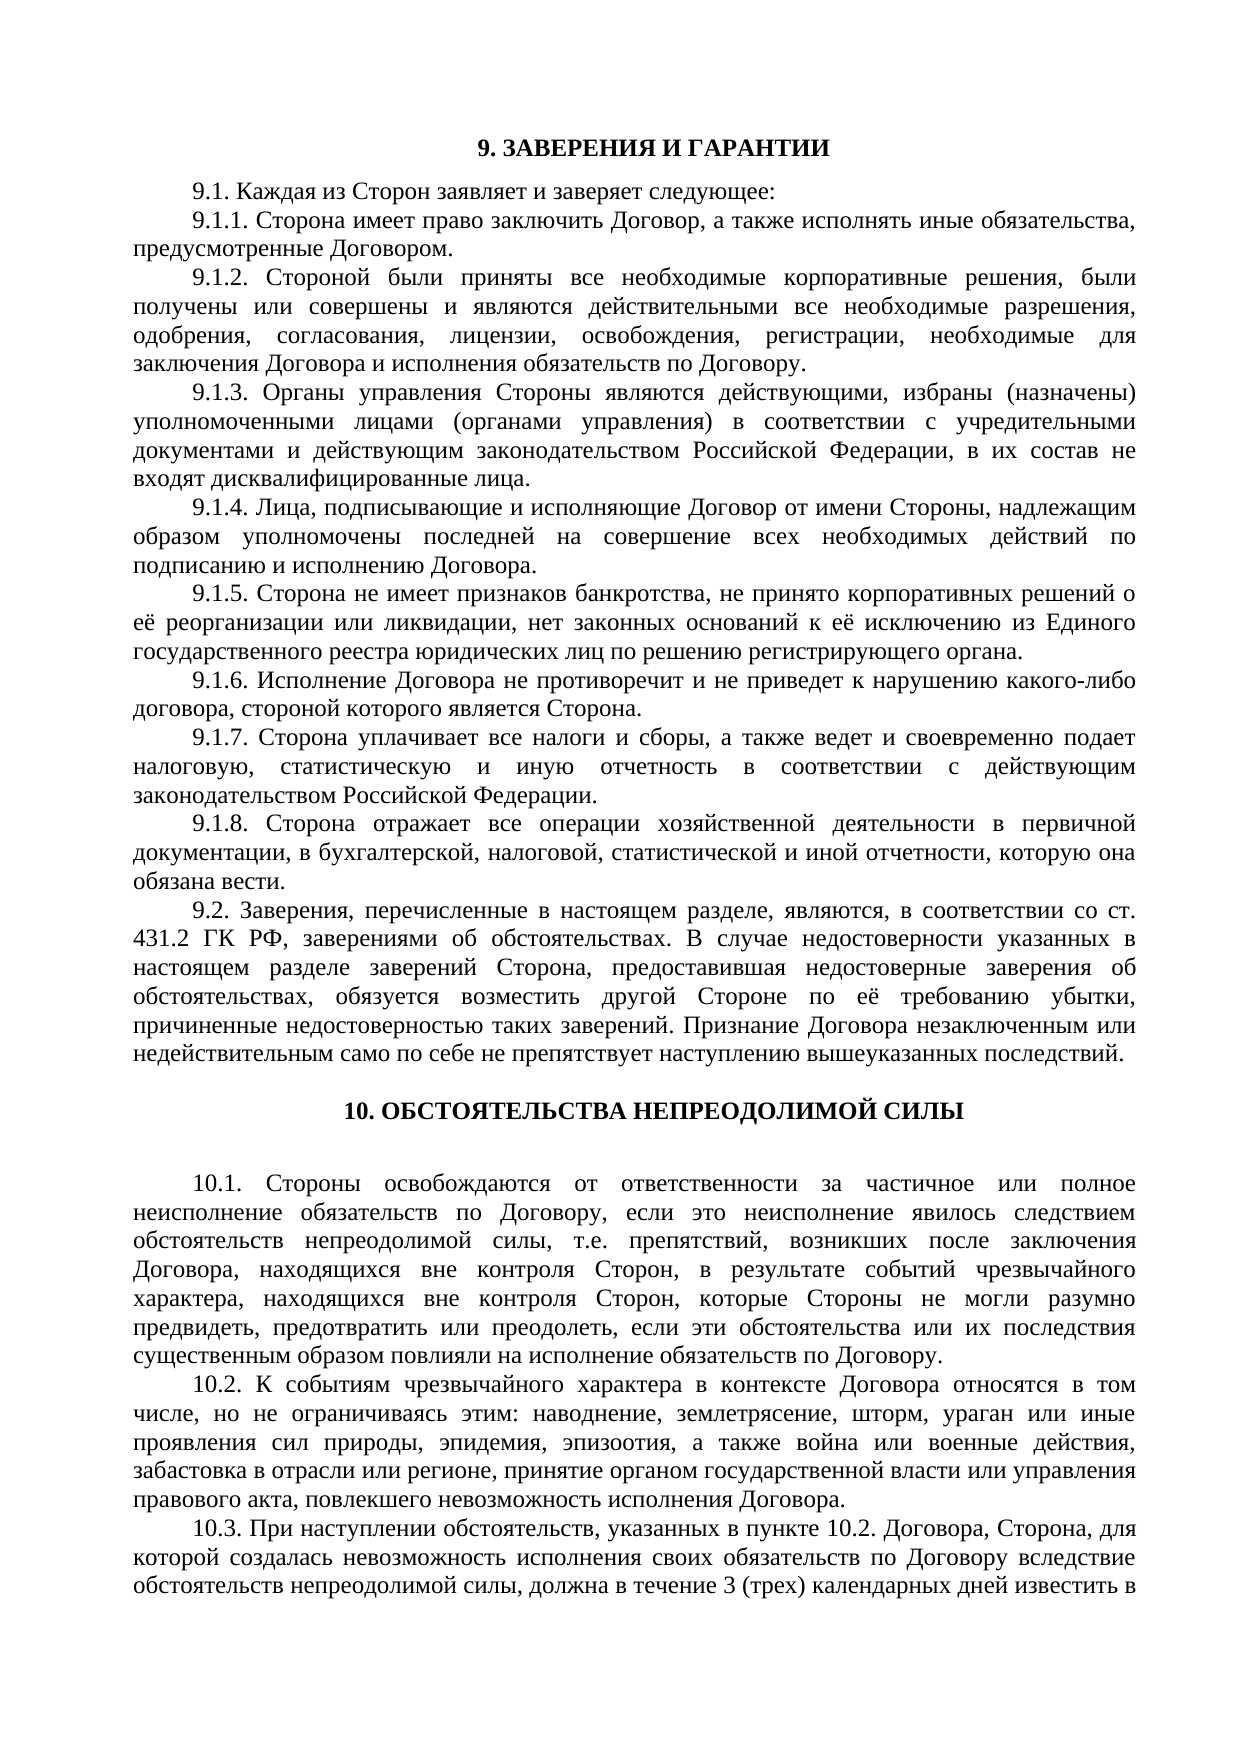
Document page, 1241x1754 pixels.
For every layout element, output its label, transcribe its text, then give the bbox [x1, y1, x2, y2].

list 9.1.3. Органы управления Стороны являются действующими, избраны (назначены) уполномоченными лицами (органами управления) в соответствии с учредительными документами и действующим законодательством Российской Федерации, в их состав не входят дисквалифицированные лица. [133, 377, 1137, 492]
list 9.1.6. Исполнение Договора не противоречит и не приведет к нарушению какого-либо договора, стороной которого является Сторона. [133, 665, 1137, 722]
list 9.1.5. Сторона не имеет признаков банкротства, не принято корпоративных решений о её реорганизации или ликвидации, нет законных оснований к её исключению из Единого государственного реестра юридических лиц по решению регистрирующего органа. [133, 578, 1137, 665]
list 9.1.8. Сторона отражает все операции хозяйственной деятельности в первичной документации, в бухгалтерской, налоговой, статистической и иной отчетности, которую она обязана вести. [133, 808, 1137, 895]
text 10. ОБСТОЯТЕЛЬСТВА НЕПРЕОДОЛИМОЙ СИЛЫ [170, 1096, 1137, 1125]
list 9.1. Каждая из Сторон заявляет и заверяет следующее: [133, 176, 1137, 205]
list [133, 1513, 1137, 1599]
list 9.2. Заверения, перечисленные в настоящем разделе, являются, в соответствии со ст. 431.2 ГК РФ, заверениями об обстоятельствах. В случае недостоверности указанных в настоящем разделе заверений Сторона, предоставившая недостоверные заверения об обстоятельствах, обязуется возместить другой Стороне по её требованию убытки, причиненные недостоверностью таких заверений. Признание Договора незаключенным или недействительным само по себе не препятствует наступлению вышеуказанных последствий. [133, 895, 1137, 1067]
list 9.1.2. Стороной были приняты все необходимые корпоративные решения, были получены или совершены и являются действительными все необходимые разрешения, одобрения, согласования, лицензии, освобождения, регистрации, необходимые для заключения Договора и исполнения обязательств по Договору. [133, 262, 1137, 377]
list 10.1. Стороны освобождаются от ответственности за частичное или полное неисполнение обязательств по Договору, если это неисполнение явилось следствием обстоятельств непреодолимой силы, т.е. препятствий, возникших после заключения Договора, находящихся вне контроля Сторон, в результате событий чрезвычайного характера, находящихся вне контроля Сторон, которые Стороны не могли разумно предвидеть, предотвратить или преодолеть, если эти обстоятельства или их последствия существенным образом повлияли на исполнение обязательств по Договору. [133, 1168, 1137, 1369]
text 9. ЗАВЕРЕНИЯ И ГАРАНТИИ [170, 133, 1137, 162]
list 10.2. К событиям чрезвычайного характера в контексте Договора относятся в том числе, но не ограничиваясь этим: наводнение, землетрясение, шторм, ураган или иные проявления сил природы, эпидемия, эпизоотия, а также война или военные действия, забастовка в отрасли или регионе, принятие органом государственной власти или управления правового акта, повлекшего невозможность исполнения Договора. [133, 1369, 1137, 1513]
list 9.1.4. Лица, подписывающие и исполняющие Договор от имени Стороны, надлежащим образом уполномочены последней на совершение всех необходимых действий по подписанию и исполнению Договора. [133, 492, 1137, 578]
list 9.1.7. Сторона уплачивает все налоги и сборы, а также ведет и своевременно подает налоговую, статистическую и иную отчетность в соответствии с действующим законодательством Российской Федерации. [133, 722, 1137, 808]
list 9.1.1. Сторона имеет право заключить Договор, а также исполнять иные обязательства, предусмотренные Договором. [133, 205, 1137, 262]
